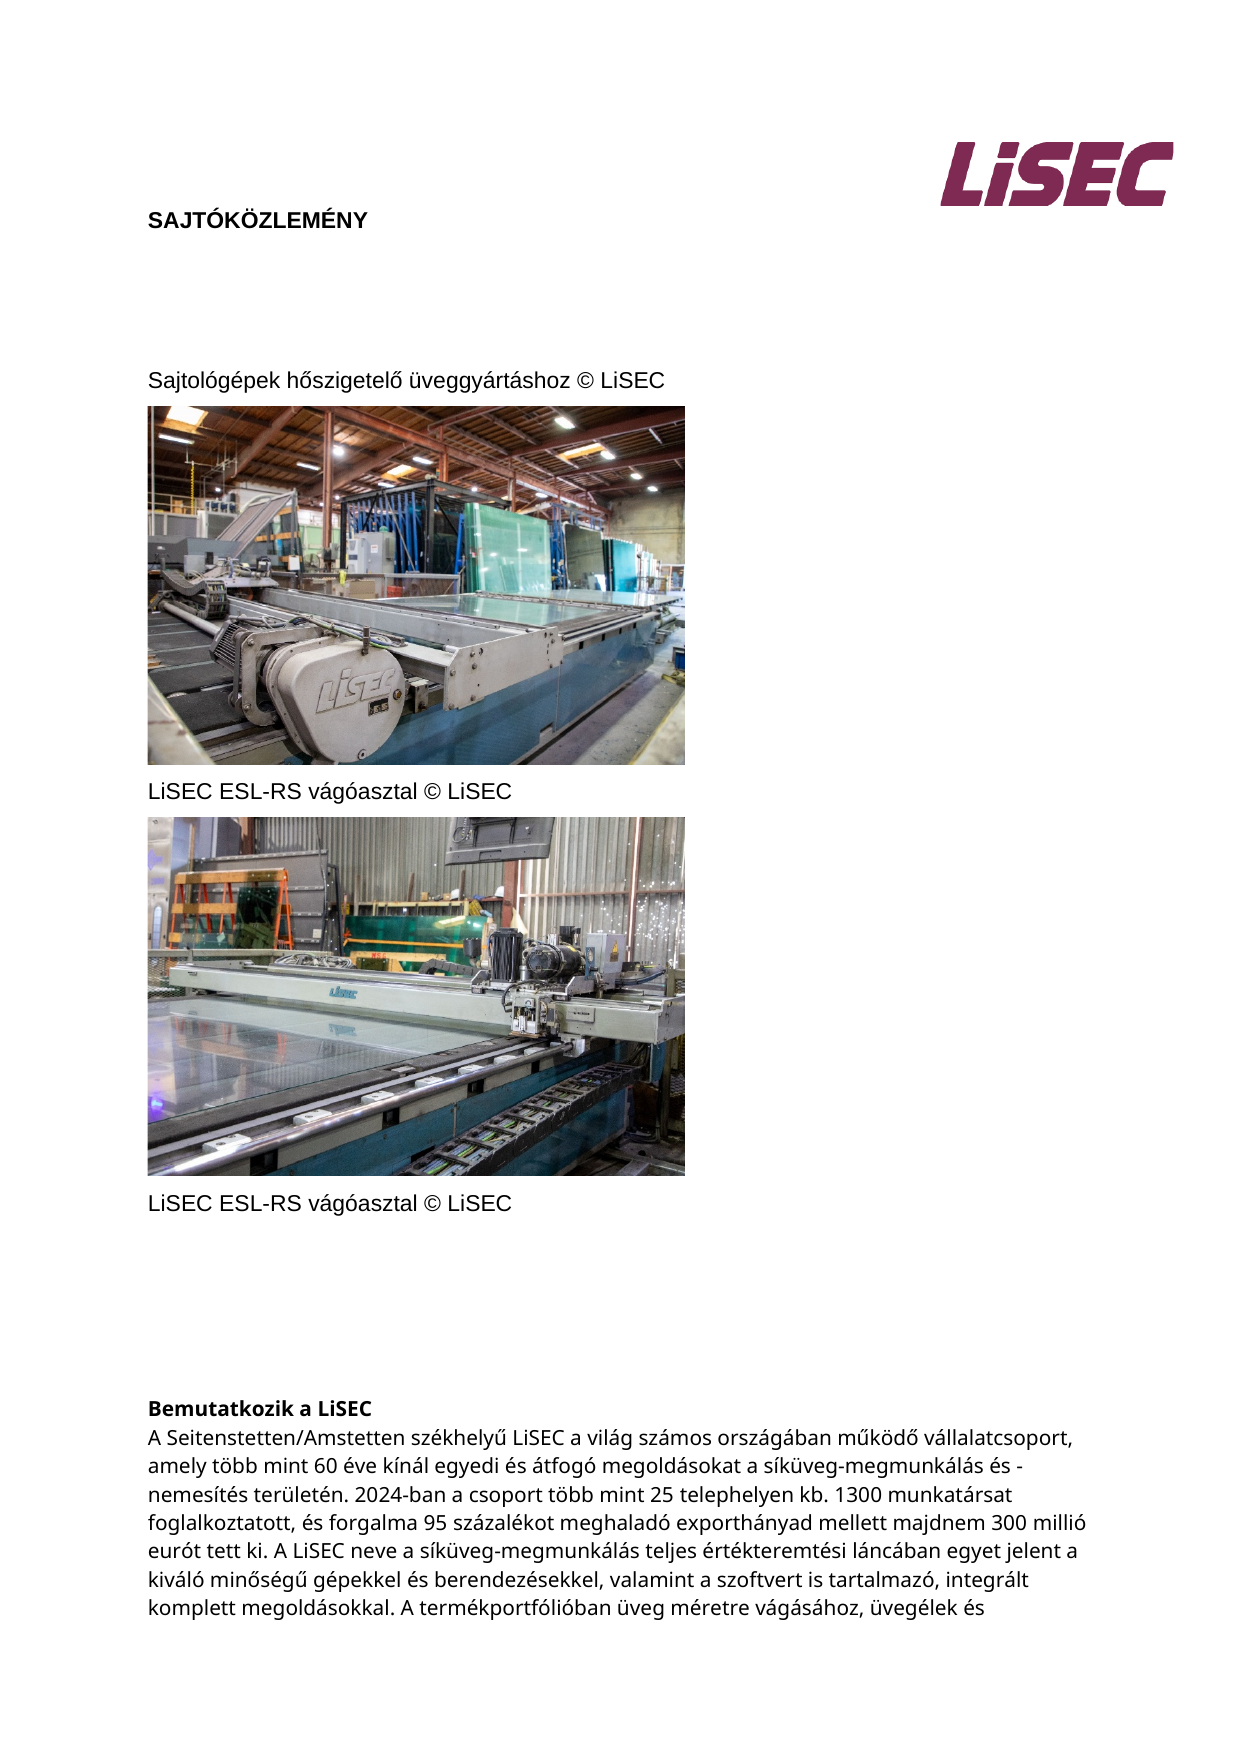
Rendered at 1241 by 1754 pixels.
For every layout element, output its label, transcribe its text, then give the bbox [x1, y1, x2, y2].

text Bemutatkozik a LiSEC [148, 1394, 1093, 1423]
text Sajtológépek hőszigetelő üveggyártáshoz © LiSEC [148, 367, 1093, 393]
picture [147, 406, 685, 765]
text LiSEC ESL-RS vágóasztal © LiSEC [148, 1189, 1093, 1216]
picture [939, 142, 1173, 205]
picture [147, 817, 685, 1176]
text LiSEC ESL-RS vágóasztal © LiSEC [148, 778, 1093, 804]
